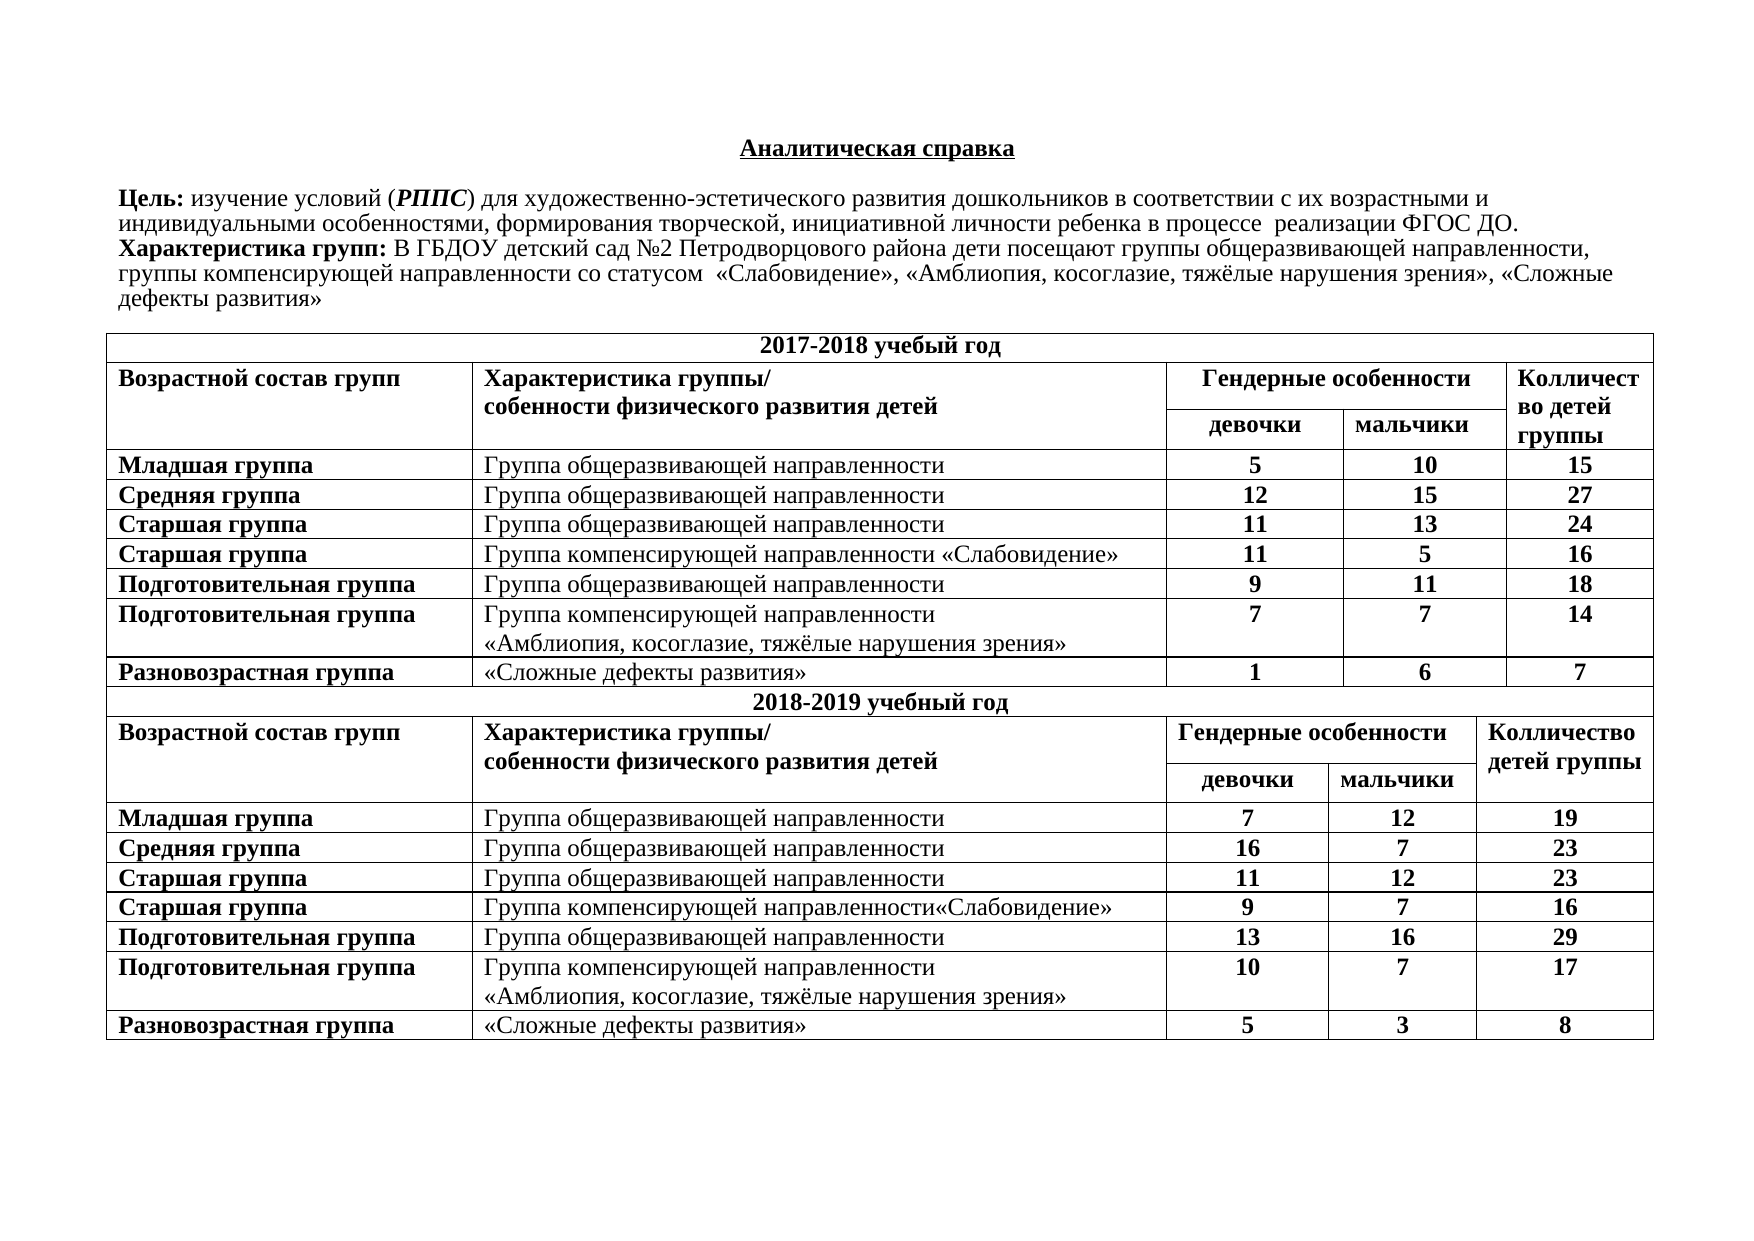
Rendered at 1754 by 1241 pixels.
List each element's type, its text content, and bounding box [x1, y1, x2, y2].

table_cell 23 [1477, 863, 1653, 891]
table_cell Старшая группа [107, 893, 472, 921]
table_cell 16 [1477, 893, 1653, 921]
table_cell Подготовительная группа [107, 599, 472, 656]
table_cell 15 [1344, 480, 1506, 508]
table_cell 2018-2019 учебный год [107, 687, 1653, 716]
table_cell 11 [1167, 510, 1343, 538]
table_cell 24 [1507, 510, 1653, 538]
table_cell 8 [1477, 1011, 1653, 1039]
table_cell Группа общеразвивающей направленности [473, 510, 1166, 538]
table_cell Группа компенсирующей направленности «Слабовидение» [473, 539, 1166, 568]
table_cell 18 [1507, 569, 1653, 598]
table_cell Группа общеразвивающей направленности [473, 863, 1166, 891]
table_cell 15 [1507, 450, 1653, 479]
table_cell Подготовительная группа [107, 922, 472, 951]
table_cell Группа общеразвивающей направленности [473, 922, 1166, 951]
table_cell 3 [1329, 1011, 1476, 1039]
table_cell 12 [1329, 863, 1476, 891]
text Цель: изучение условий (РППС) для художественно-эстетического развития дошкольников в соответствии с их возрастными и индивидуальными особенностями, формирования творческой, инициативной личности ребенка в процессе реализации ФГОС ДО. Характеристика групп: В ГБДОУ детский сад №2 Петродворцового района дети посещают группы общеразвивающей направленности, группы компенсирующей направленности со статусом «Слабовидение», «Амблиопия, косоглазие, тяжёлые нарушения зрения», «Сложные дефекты развития» [118, 187, 1636, 312]
table_cell Группа общеразвивающей направленности [473, 569, 1166, 598]
table_cell 11 [1167, 863, 1328, 891]
table_cell Характеристика группы/ собенности физического развития детей [473, 717, 1166, 802]
table_cell 9 [1167, 893, 1328, 921]
table_cell 6 [1344, 658, 1506, 686]
table_cell Подготовительная группа [107, 952, 472, 1009]
table_cell Характеристика группы/ собенности физического развития детей [473, 363, 1166, 449]
table_cell Гендерные особенности [1167, 717, 1476, 763]
table_cell 7 [1329, 893, 1476, 921]
table_cell мальчики [1329, 764, 1476, 802]
table_cell 7 [1167, 599, 1343, 656]
table_cell 5 [1167, 450, 1343, 479]
table_cell 17 [1477, 952, 1653, 1009]
table_cell Группа компенсирующей направленности«Слабовидение» [473, 893, 1166, 921]
table_cell 16 [1167, 833, 1328, 862]
table_cell 9 [1167, 569, 1343, 598]
table_cell 7 [1329, 952, 1476, 1009]
table_cell 14 [1507, 599, 1653, 656]
table_cell Разновозрастная группа [107, 658, 472, 686]
table_cell 12 [1329, 803, 1476, 832]
table_cell 16 [1329, 922, 1476, 951]
table_cell Группа общеразвивающей направленности [473, 450, 1166, 479]
table_cell 10 [1167, 952, 1328, 1009]
table_cell 10 [1344, 450, 1506, 479]
table_header 2017-2018 учебый год [107, 334, 1653, 362]
table_cell 11 [1167, 539, 1343, 568]
table_cell Колличество детей группы [1507, 363, 1653, 449]
table_cell девочки [1167, 764, 1328, 802]
table_cell 29 [1477, 922, 1653, 951]
table_cell 7 [1167, 803, 1328, 832]
table_cell Гендерные особенности [1167, 363, 1506, 408]
table_cell девочки [1167, 410, 1343, 449]
table_cell 13 [1167, 922, 1328, 951]
table_cell Подготовительная группа [107, 569, 472, 598]
table_cell 16 [1507, 539, 1653, 568]
text Аналитическая справка [118, 133, 1636, 162]
table_cell Возрастной состав групп [107, 717, 472, 802]
table_cell Средняя группа [107, 480, 472, 508]
table_cell 1 [1167, 658, 1343, 686]
table_cell 5 [1167, 1011, 1328, 1039]
table_cell 7 [1507, 658, 1653, 686]
table_cell 23 [1477, 833, 1653, 862]
table_cell Группа общеразвивающей направленности [473, 833, 1166, 862]
table_cell Старшая группа [107, 510, 472, 538]
table_cell 12 [1167, 480, 1343, 508]
table_cell Группа компенсирующей направленности «Амблиопия, косоглазие, тяжёлые нарушения зрения» [473, 599, 1166, 656]
table_cell 11 [1344, 569, 1506, 598]
table_cell Младшая группа [107, 450, 472, 479]
table_cell 13 [1344, 510, 1506, 538]
table_cell Старшая группа [107, 863, 472, 891]
table_cell Колличество детей группы [1477, 717, 1653, 802]
table_cell «Сложные дефекты развития» [473, 658, 1166, 686]
table_cell 27 [1507, 480, 1653, 508]
table_cell мальчики [1344, 410, 1506, 449]
table_cell Возрастной состав групп [107, 363, 472, 449]
table_cell 5 [1344, 539, 1506, 568]
table_cell Группа компенсирующей направленности «Амблиопия, косоглазие, тяжёлые нарушения зрения» [473, 952, 1166, 1009]
table_cell Младшая группа [107, 803, 472, 832]
table_cell Разновозрастная группа [107, 1011, 472, 1039]
table_cell Средняя группа [107, 833, 472, 862]
table_cell «Сложные дефекты развития» [473, 1011, 1166, 1039]
table_cell Группа общеразвивающей направленности [473, 803, 1166, 832]
table_cell 7 [1329, 833, 1476, 862]
table_cell 19 [1477, 803, 1653, 832]
table_cell Старшая группа [107, 539, 472, 568]
table_cell 7 [1344, 599, 1506, 656]
table_cell Группа общеразвивающей направленности [473, 480, 1166, 508]
